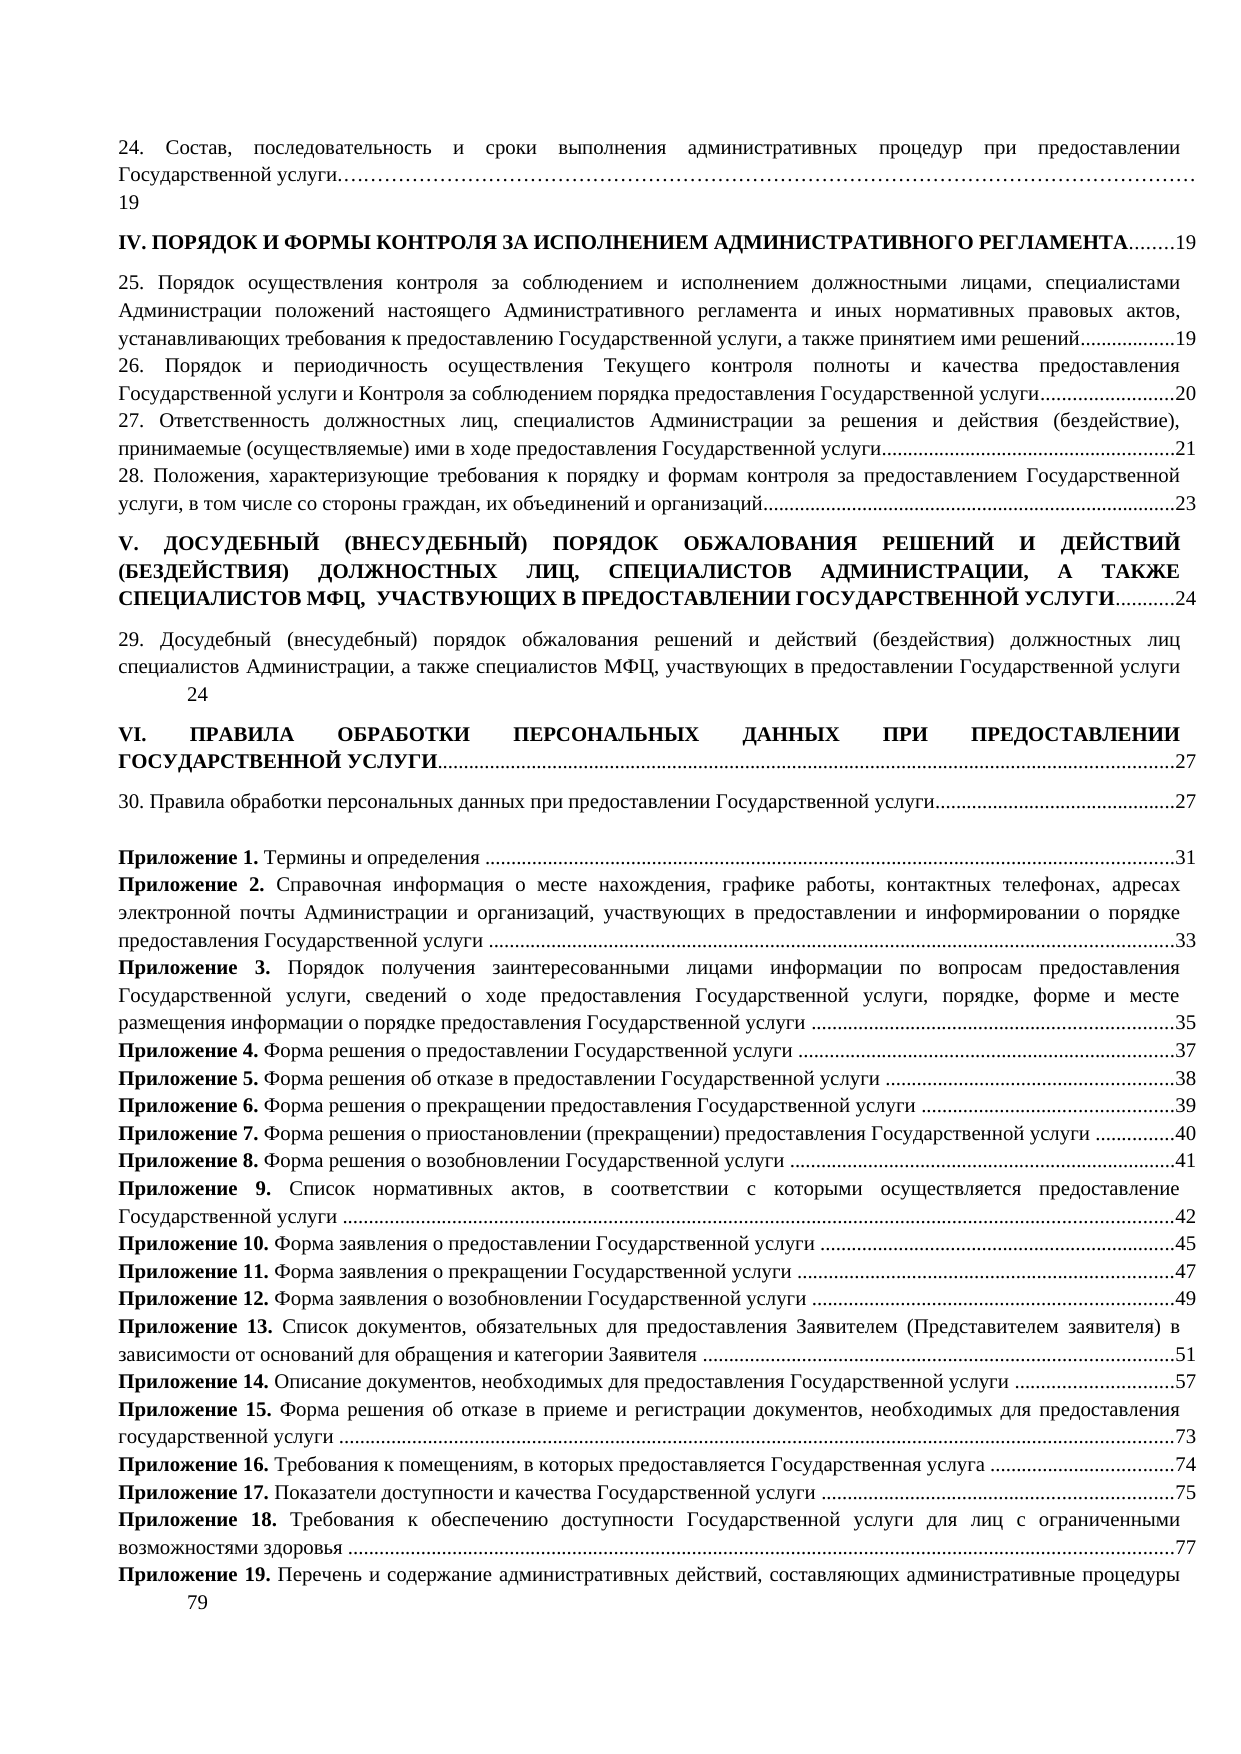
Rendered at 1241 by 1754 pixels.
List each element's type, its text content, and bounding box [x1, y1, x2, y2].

text 24. Состав, последовательность и сроки выполнения административных процедур при предоставлении Государственной услуги …………………………………………………………………………………………………………19 [118, 135, 1181, 214]
text Приложение 2. Справочная информация о месте нахождения, графике работы, контактных телефонах, адресах электронной почты Администрации и организаций, участвующих в предоставлении и информировании о порядке предоставления Государственной услуги 33 [118, 872, 1181, 952]
text 27. Ответственность должностных лиц, специалистов Администрации за решения и действия (бездействие), принимаемые (осуществляемые) ими в ходе предоставления Государственной услуги 21 [118, 408, 1181, 460]
text Приложение 8. Форма решения о возобновлении Государственной услуги 41 [118, 1148, 1181, 1172]
text Приложение 13. Список документов, обязательных для предоставления Заявителем (Представителем заявителя) в зависимости от оснований для обращения и категории Заявителя 51 [118, 1314, 1181, 1366]
text IV. Порядок и формы контроля за исполнением Административного регламента 19 [118, 230, 1181, 254]
text Приложение 5. Форма решения об отказе в предоставлении Государственной услуги 38 [118, 1066, 1181, 1089]
text Приложение 10. Форма заявления о предоставлении Государственной услуги 45 [118, 1231, 1181, 1255]
text Приложение 14. Описание документов, необходимых для предоставления Государственной услуги 57 [118, 1369, 1181, 1393]
text 26. Порядок и периодичность осуществления Текущего контроля полноты и качества предоставления Государственной услуги и Контроля за соблюдением порядка предоставления Государственной услуги 20 [118, 353, 1181, 405]
text 30. Правила обработки персональных данных при предоставлении Государственной услуги 27 [118, 789, 1181, 813]
text Приложение 11. Форма заявления о прекращении Государственной услуги 47 [118, 1259, 1181, 1283]
text Приложение 18. Требования к обеспечению доступности Государственной услуги для лиц с ограниченными возможностями здоровья 77 [118, 1507, 1181, 1559]
text Приложение 4. Форма решения о предоставлении Государственной услуги 37 [118, 1038, 1181, 1062]
text 25. Порядок осуществления контроля за соблюдением и исполнением должностными лицами, специалистами Администрации положений настоящего Административного регламента и иных нормативных правовых актов, устанавливающих требования к предоставлению Государственной услуги, а также принятием ими решений 19 [118, 270, 1181, 349]
text Приложение 6. Форма решения о прекращении предоставления Государственной услуги 39 [118, 1093, 1181, 1117]
text VI. Правила обработки персональных данных при предоставлении Государственной услуги 27 [118, 722, 1181, 773]
text Приложение 16. Требования к помещениям, в которых предоставляется Государственная услуга 74 [118, 1452, 1181, 1476]
text Приложение 9. Список нормативных актов, в соответствии с которыми осуществляется предоставление Государственной услуги 42 [118, 1176, 1181, 1228]
text V. Досудебный (внесудебный) порядок обжалования решений и действий (бездействия) должностных лиц, специалистов Администрации, а также специалистов МФЦ, участвующих в предоставлении Государственной услуги 24 [118, 531, 1181, 610]
text Приложение 3. Порядок получения заинтересованными лицами информации по вопросам предоставления Государственной услуги, сведений о ходе предоставления Государственной услуги, порядке, форме и месте размещения информации о порядке предоставления Государственной услуги 35 [118, 955, 1181, 1034]
text 28. Положения, характеризующие требования к порядку и формам контроля за предоставлением Государственной услуги, в том числе со стороны граждан, их объединений и организаций 23 [118, 463, 1181, 515]
text Приложение 7. Форма решения о приостановлении (прекращении) предоставления Государственной услуги 40 [118, 1121, 1181, 1145]
text Приложение 12. Форма заявления о возобновлении Государственной услуги 49 [118, 1286, 1181, 1310]
text Приложение 19. Перечень и содержание административных действий, составляющих административные процедуры 79 [118, 1562, 1181, 1614]
text Приложение 1. Термины и определения 31 [118, 845, 1181, 869]
text Приложение 15. Форма решения об отказе в приеме и регистрации документов, необходимых для предоставления государственной услуги 73 [118, 1397, 1181, 1448]
text 29. Досудебный (внесудебный) порядок обжалования решений и действий (бездействия) должностных лиц специалистов Администрации, а также специалистов МФЦ, участвующих в предоставлении Государственной услуги 24 [118, 626, 1181, 706]
text Приложение 17. Показатели доступности и качества Государственной услуги 75 [118, 1479, 1181, 1504]
